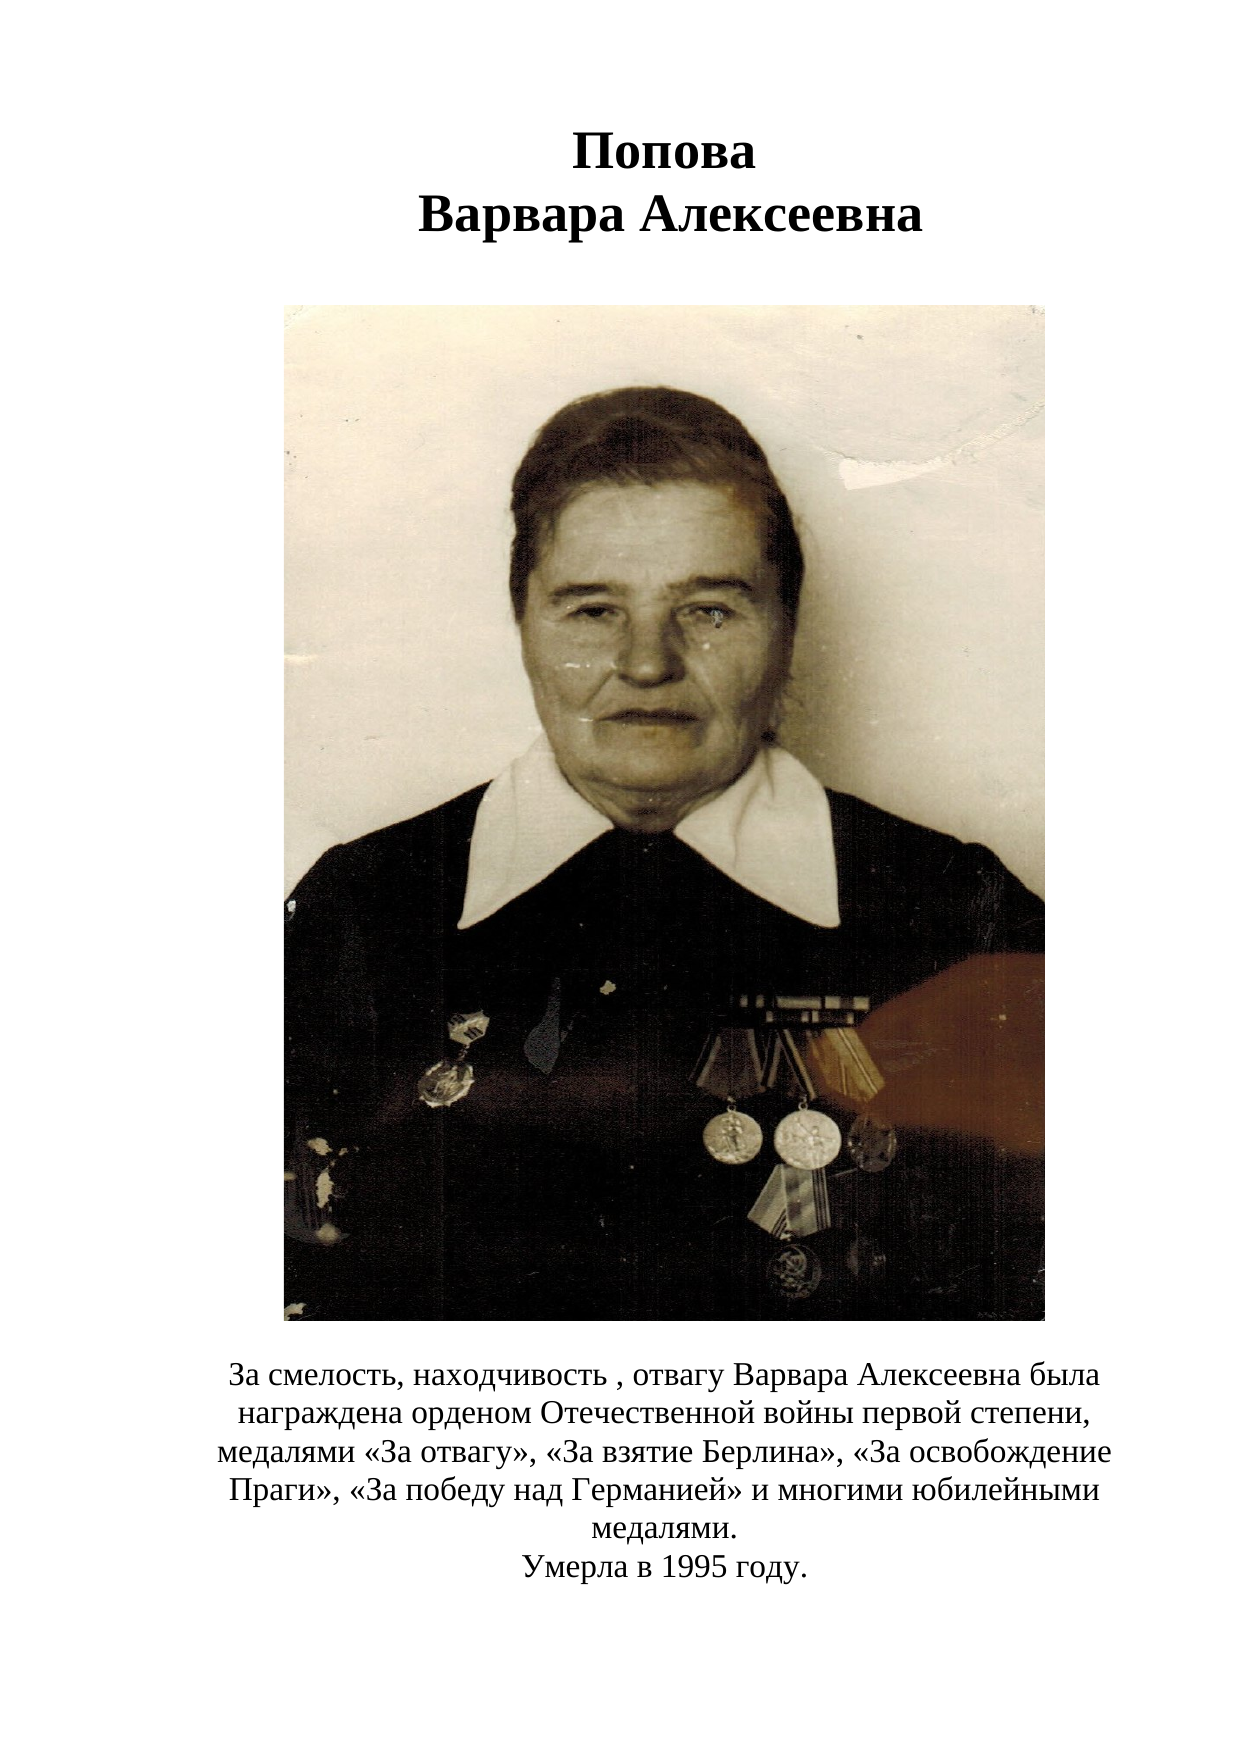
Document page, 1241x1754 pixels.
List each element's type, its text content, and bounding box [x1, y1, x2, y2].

picture [283, 305, 1045, 1321]
text Умерла в 1995 году. [177, 1546, 1152, 1584]
text За смелость, находчивость , отвагу Варвара Алексеевна была награждена орденом Отечественной войны первой степени, медалями «За отвагу», «За взятие Берлина», «За освобождение Праги», «За победу над Германией» и многими юбилейными медалями. [177, 1354, 1152, 1546]
text Варвара Алексеевна [177, 180, 1152, 243]
text Попова [177, 118, 1152, 180]
